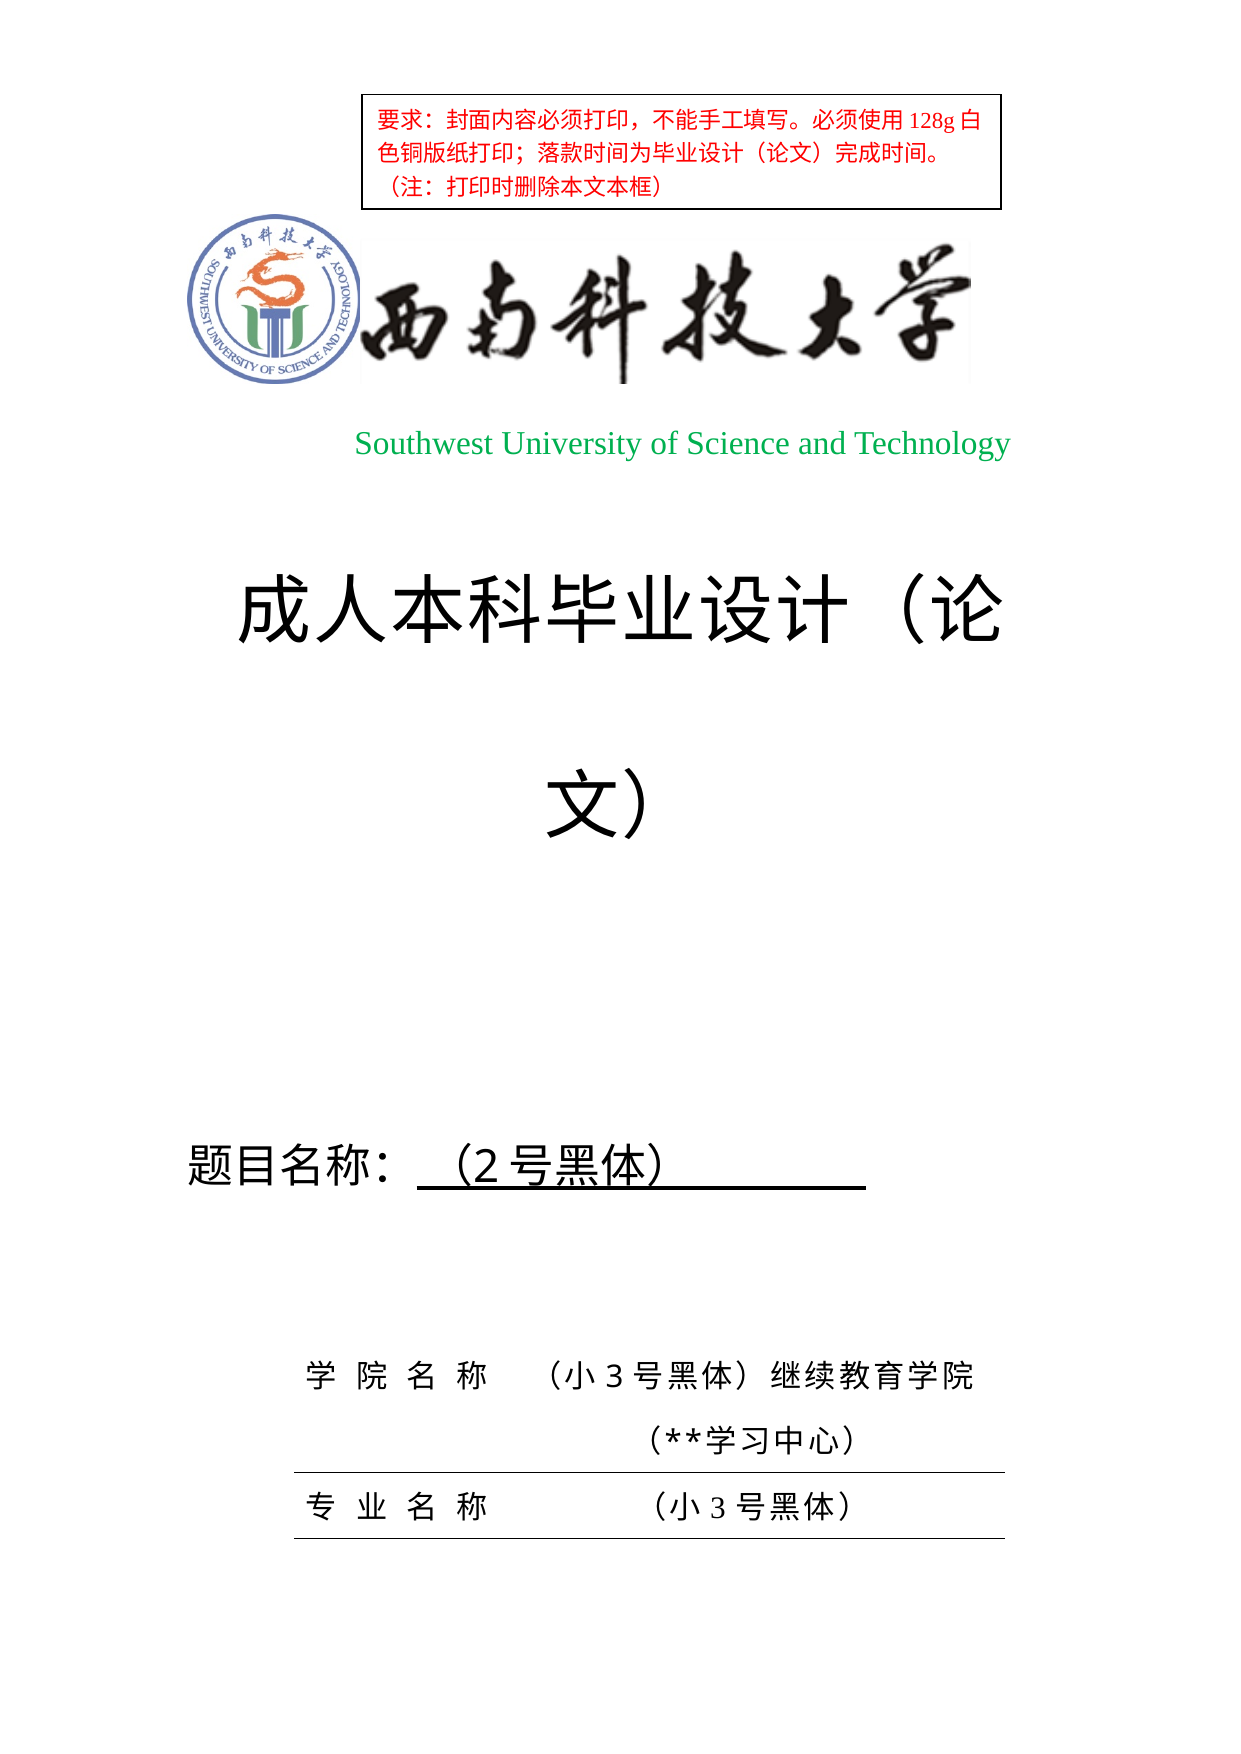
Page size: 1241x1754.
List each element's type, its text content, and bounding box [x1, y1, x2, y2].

table_cell （小3号黑体） [499, 1473, 1005, 1538]
text 成人本科毕业设计（论文） [187, 540, 1053, 865]
table_cell 专业名称 [294, 1473, 499, 1538]
text Southwest University of Science and Technology [187, 410, 1053, 475]
text 题目名称： （2号黑体） [187, 1114, 1053, 1212]
picture [187, 214, 971, 384]
table_header （小3号黑体）继续教育学院（**学习中心） [499, 1342, 1005, 1472]
table_header 学院名称 [294, 1342, 499, 1472]
